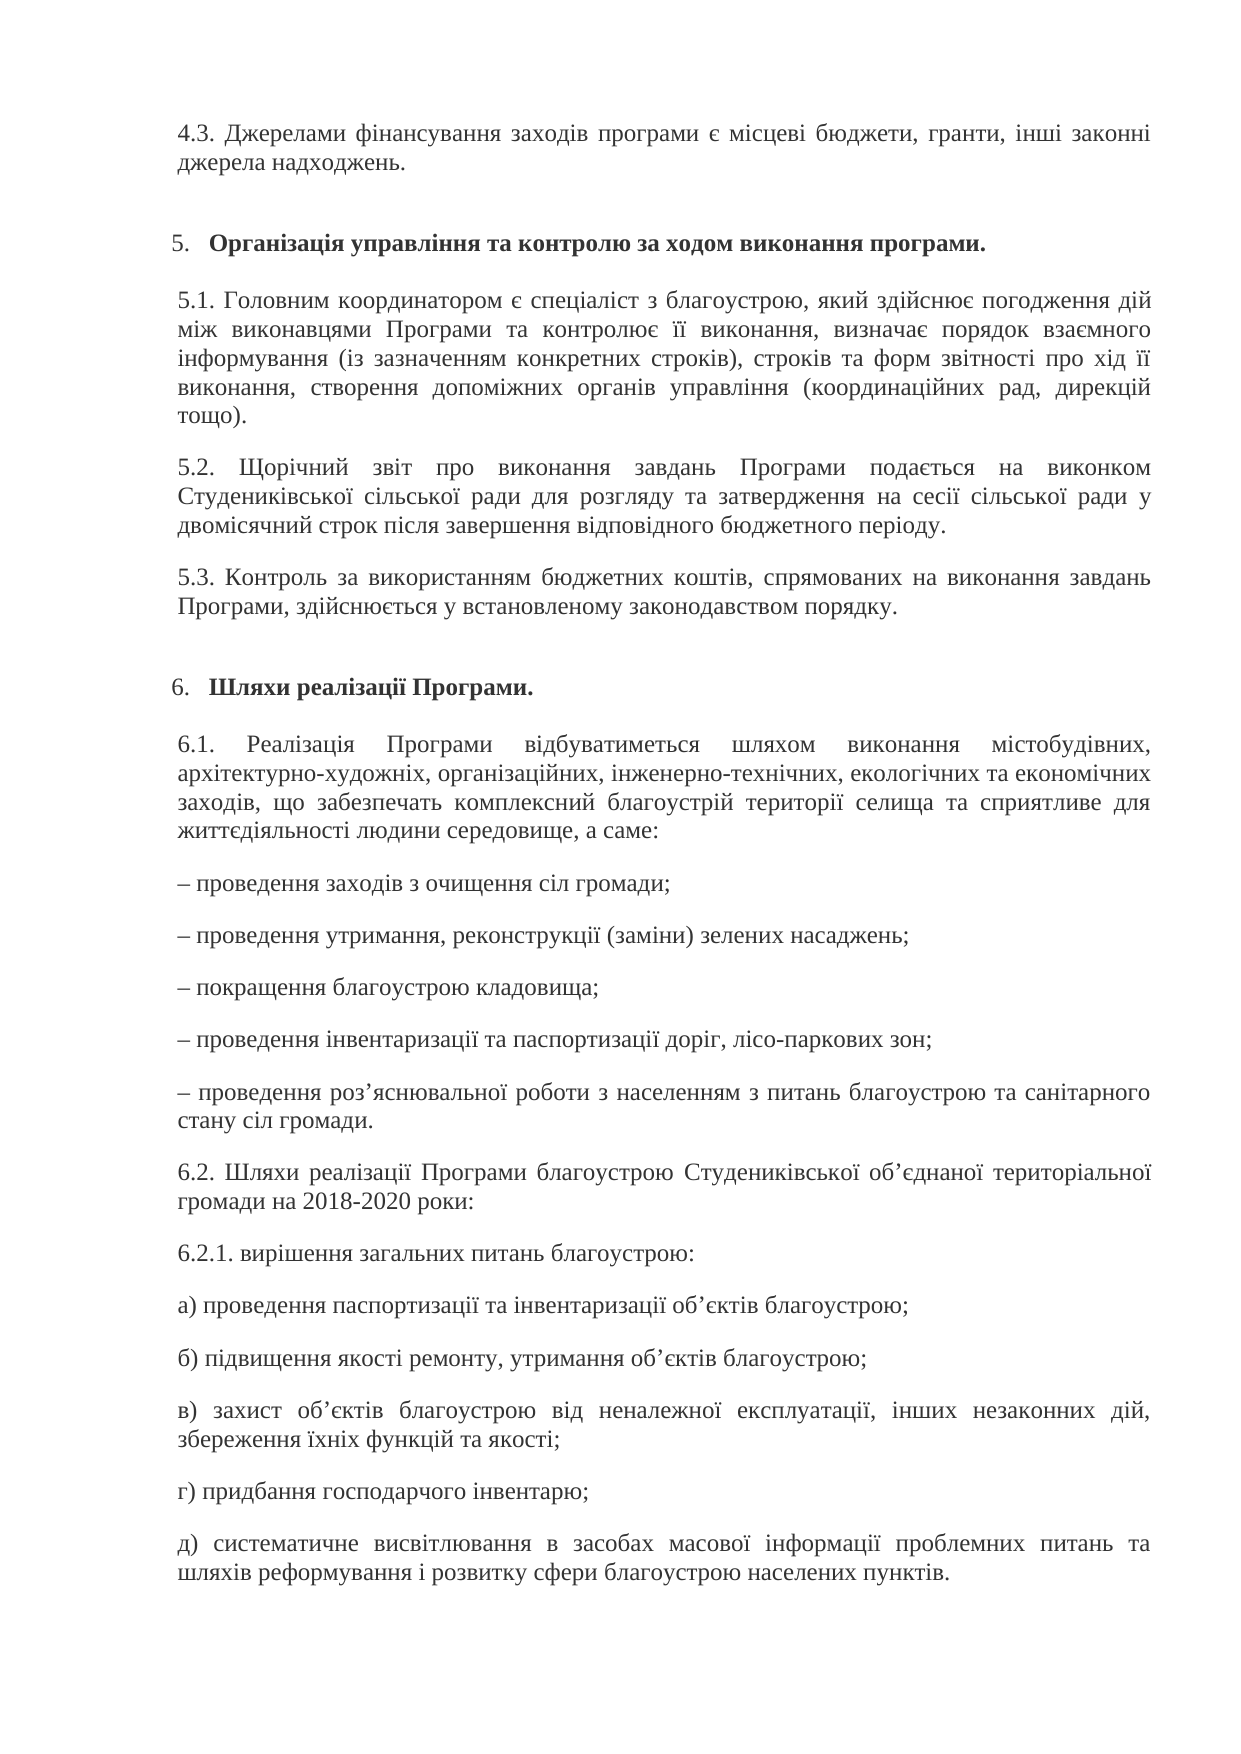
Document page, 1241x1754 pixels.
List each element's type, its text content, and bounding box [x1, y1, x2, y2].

text а) проведення паспортизації та інвентаризації об’єктів благоустрою; [177, 1291, 1152, 1319]
text – покращення благоустрою кладовища; [177, 972, 1152, 1001]
text 4.3. Джерелами фінансування заходів програми є місцеві бюджети, гранти, інші законні джерела надходжень. [177, 118, 1152, 176]
text 5.2. Щорічний звіт про виконання завдань Програми подається на виконком Студениківської сільської ради для розгляду та затвердження на сесії сільської ради у двомісячний строк після завершення відповідного бюджетного періоду. [177, 452, 1152, 539]
list Шляхи реалізації Програми. [171, 672, 1152, 701]
text – проведення інвентаризації та паспортизації доріг, лісо-паркових зон; [177, 1024, 1152, 1053]
text 6.2.1. вирішення загальних питань благоустрою: [177, 1238, 1152, 1267]
text – проведення заходів з очищення сіл громади; [177, 868, 1152, 897]
text 6.1. Реалізація Програми відбуватиметься шляхом виконання містобудівних, архітектурно-художніх, організаційних, інженерно-технічних, екологічних та економічних заходів, що забезпечать комплексний благоустрій території селища та сприятливе для життєдіяльності людини середовище, а саме: [177, 729, 1152, 844]
text б) підвищення якості ремонту, утримання об’єктів благоустрою; [177, 1343, 1152, 1372]
text – проведення утримання, реконструкції (заміни) зелених насаджень; [177, 920, 1152, 949]
text 5.3. Контроль за використанням бюджетних коштів, спрямованих на виконання завдань Програми, здійснюється у встановленому законодавством порядку. [177, 562, 1152, 620]
text в) захист об’єктів благоустрою від неналежної експлуатації, інших незаконних дій, збереження їхніх функцій та якості; [177, 1395, 1152, 1452]
text 6.2. Шляхи реалізації Програми благоустрою Студениківської об’єднаної територіальної громади на 2018-2020 роки: [177, 1157, 1152, 1215]
text 5.1. Головним координатором є спеціаліст з благоустрою, який здійснює погодження дій між виконавцями Програми та контролює її виконання, визначає порядок взаємного інформування (із зазначенням конкретних строків), строків та форм звітності про хід її виконання, створення допоміжних органів управління (координаційних рад, дирекцій тощо). [177, 285, 1152, 429]
text д) систематичне висвітлювання в засобах масової інформації проблемних питань та шляхів реформування і розвитку сфери благоустрою населених пунктів. [177, 1528, 1152, 1586]
text – проведення роз’яснювальної роботи з населенням з питань благоустрою та санітарного стану сіл громади. [177, 1077, 1152, 1134]
text г) придбання господарчого інвентарю; [177, 1476, 1152, 1505]
list Організація управління та контролю за ходом виконання програми. [171, 228, 1152, 257]
